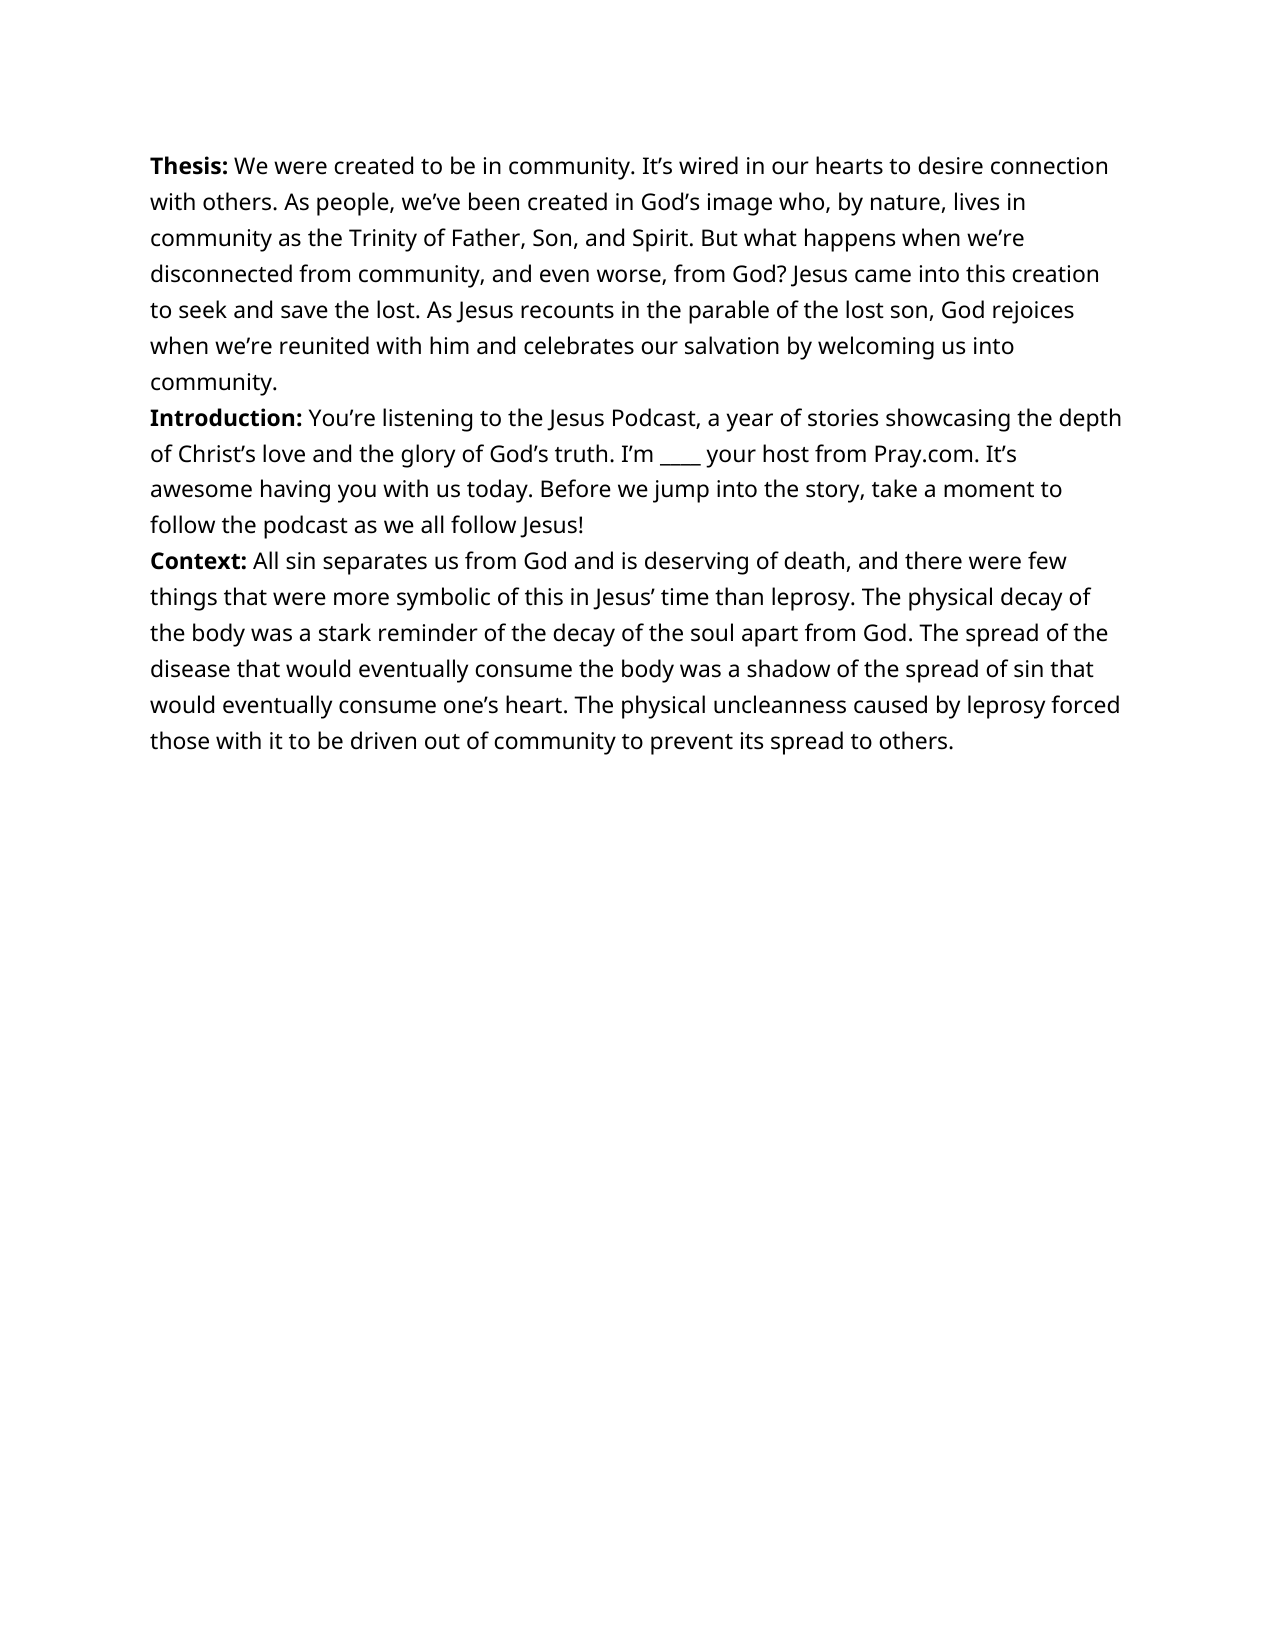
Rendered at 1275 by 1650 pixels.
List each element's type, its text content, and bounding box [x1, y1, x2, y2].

text Thesis: We were created to be in community. It’s wired in our hearts to desire connection with others. As people, we’ve been created in God’s image who, by nature, lives in community as the Trinity of Father, Son, and Spirit. But what happens when we’re disconnected from community, and even worse, from God? Jesus came into this creation to seek and save the lost. As Jesus recounts in the parable of the lost son, God rejoices when we’re reunited with him and celebrates our salvation by welcoming us into community. [150, 150, 1125, 397]
text Context: All sin separates us from God and is deserving of death, and there were few things that were more symbolic of this in Jesus’ time than leprosy. The physical decay of the body was a stark reminder of the decay of the soul apart from God. The spread of the disease that would eventually consume the body was a shadow of the spread of sin that would eventually consume one’s heart. The physical uncleanness caused by leprosy forced those with it to be driven out of community to prevent its spread to others. [150, 545, 1125, 756]
text Introduction: You’re listening to the Jesus Podcast, a year of stories showcasing the depth of Christ’s love and the glory of God’s truth. I’m ____ your host from Pray.com. It’s awesome having you with us today. Before we jump into the story, take a moment to follow the podcast as we all follow Jesus! [150, 402, 1125, 541]
